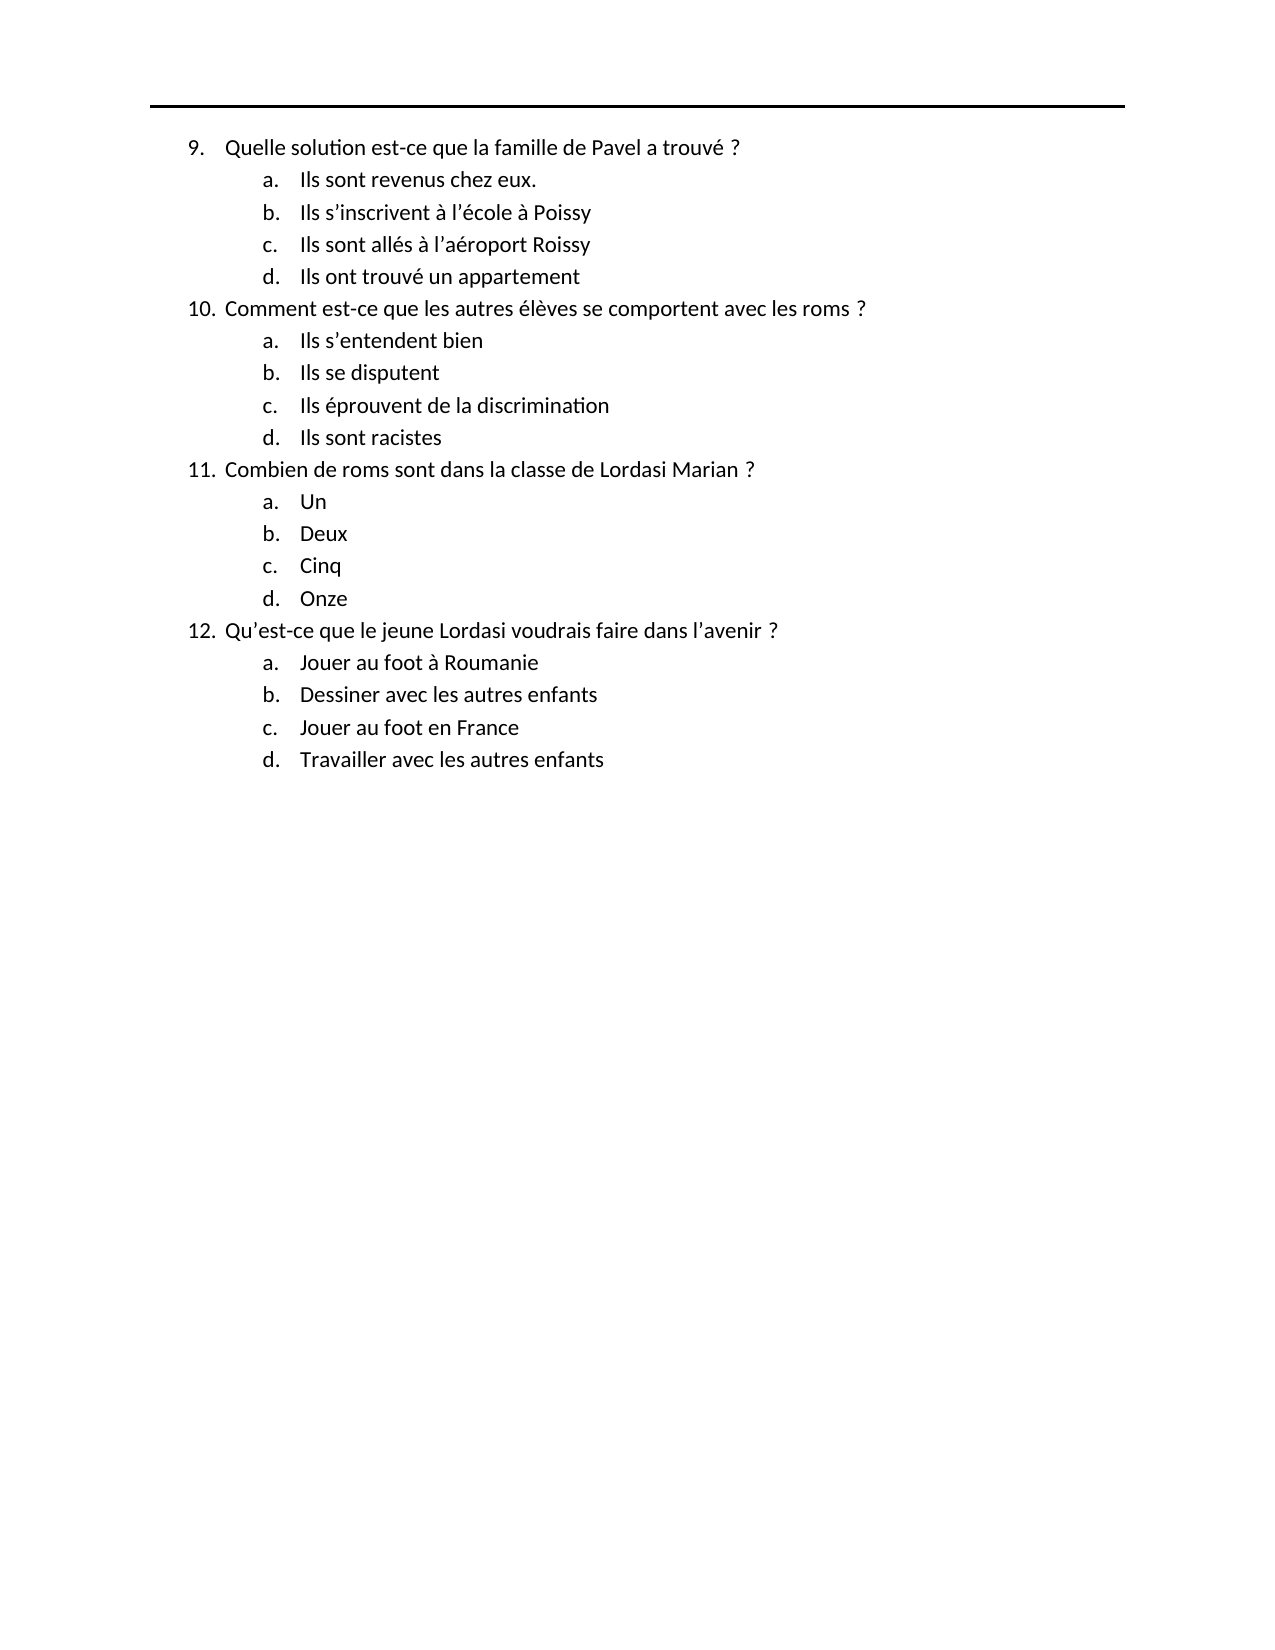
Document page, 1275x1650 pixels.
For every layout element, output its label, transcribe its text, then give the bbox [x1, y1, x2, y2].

list Travailler avec les autres enfants [262, 745, 1125, 773]
list Comment est-ce que les autres élèves se comportent avec les roms ? [187, 294, 1125, 322]
list Combien de roms sont dans la classe de Lordasi Marian ? [187, 455, 1125, 483]
list Cinq [262, 552, 1125, 580]
list Dessiner avec les autres enfants [262, 680, 1125, 708]
list Ils sont racistes [262, 423, 1125, 451]
list Ils se disputent [262, 358, 1125, 387]
list Quelle solution est-ce que la famille de Pavel a trouvé ? [187, 133, 1125, 161]
list Ils sont allés à l’aéroport Roissy [262, 230, 1125, 258]
list Jouer au foot à Roumanie [262, 648, 1125, 676]
list Ils ont trouvé un appartement [262, 262, 1125, 290]
list Onze [262, 584, 1125, 612]
list Deux [262, 519, 1125, 547]
list Jouer au foot en France [262, 713, 1125, 741]
list Qu’est-ce que le jeune Lordasi voudrais faire dans l’avenir ? [187, 616, 1125, 644]
list Ils sont revenus chez eux. [262, 165, 1125, 193]
list Ils éprouvent de la discrimination [262, 391, 1125, 419]
list Ils s’inscrivent à l’école à Poissy [262, 198, 1125, 226]
list Ils s’entendent bien [262, 326, 1125, 354]
list Un [262, 487, 1125, 515]
